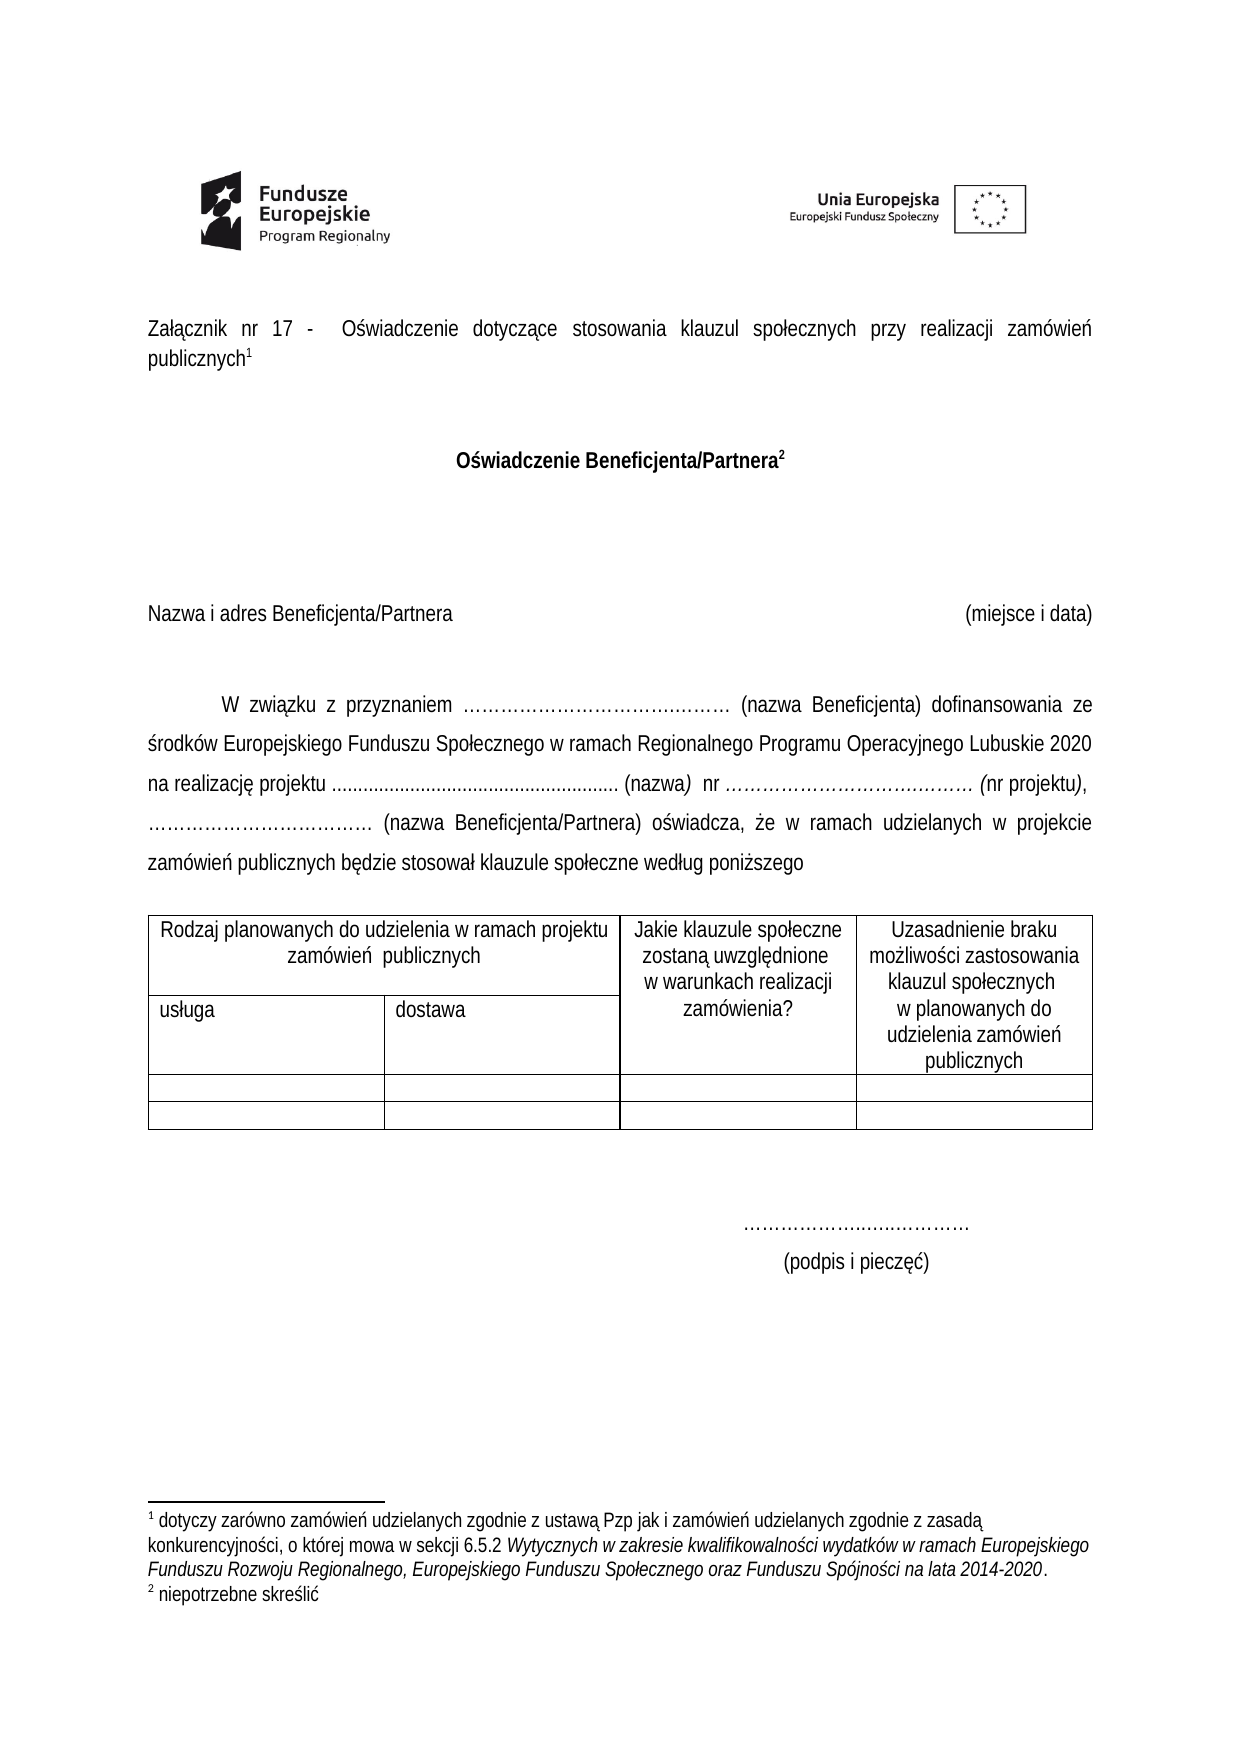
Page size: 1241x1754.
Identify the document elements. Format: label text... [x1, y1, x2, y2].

table_cell [385, 1075, 619, 1101]
table_cell [857, 1102, 1092, 1128]
text Oświadczenie Beneficjenta/Partnera [148, 447, 1093, 473]
table_cell [149, 1075, 384, 1101]
text Nazwa i adres Beneficjenta/Partnera (miejsce i data) [148, 600, 1093, 627]
table_header Jakie klauzule społeczne zostaną uwzględnione w warunkach realizacji zamówienia? [621, 916, 856, 1074]
table_header Uzasadnienie braku możliwości zastosowania klauzul społecznych w planowanych do udzielenia zamówień publicznych [857, 916, 1092, 1074]
table_header Rodzaj planowanych do udzielenia w ramach projektu zamówień publicznych [149, 916, 619, 994]
table_cell usługa [149, 996, 384, 1074]
picture [147, 147, 1093, 290]
text (podpis i pieczęć) [221, 1248, 1093, 1274]
table_cell dostawa [385, 996, 619, 1074]
text ………………..…..………… [221, 1208, 1093, 1235]
table_cell [857, 1075, 1092, 1101]
table_cell [621, 1075, 856, 1101]
text Załącznik nr 17 - Oświadczenie dotyczące stosowania klauzul społecznych przy realizacji zamówień publicznych [148, 315, 1093, 371]
text W związku z przyznaniem …………………………….……… (nazwa Beneficjenta) dofinansowania ze środków Europejskiego Funduszu Społecznego w ramach Regionalnego Programu Operacyjnego Lubuskie 2020 na realizację projektu ....................................................... (nazwa) nr ………………………….……… (nr projektu), ……………………………… (nazwa Beneficjenta/Partnera) oświadcza, że w ramach udzielanych w projekcie zamówień publicznych będzie stosował klauzule społeczne według poniższego [148, 691, 1093, 875]
table_cell [149, 1102, 384, 1128]
table_cell [385, 1102, 619, 1128]
table_cell [621, 1102, 856, 1128]
